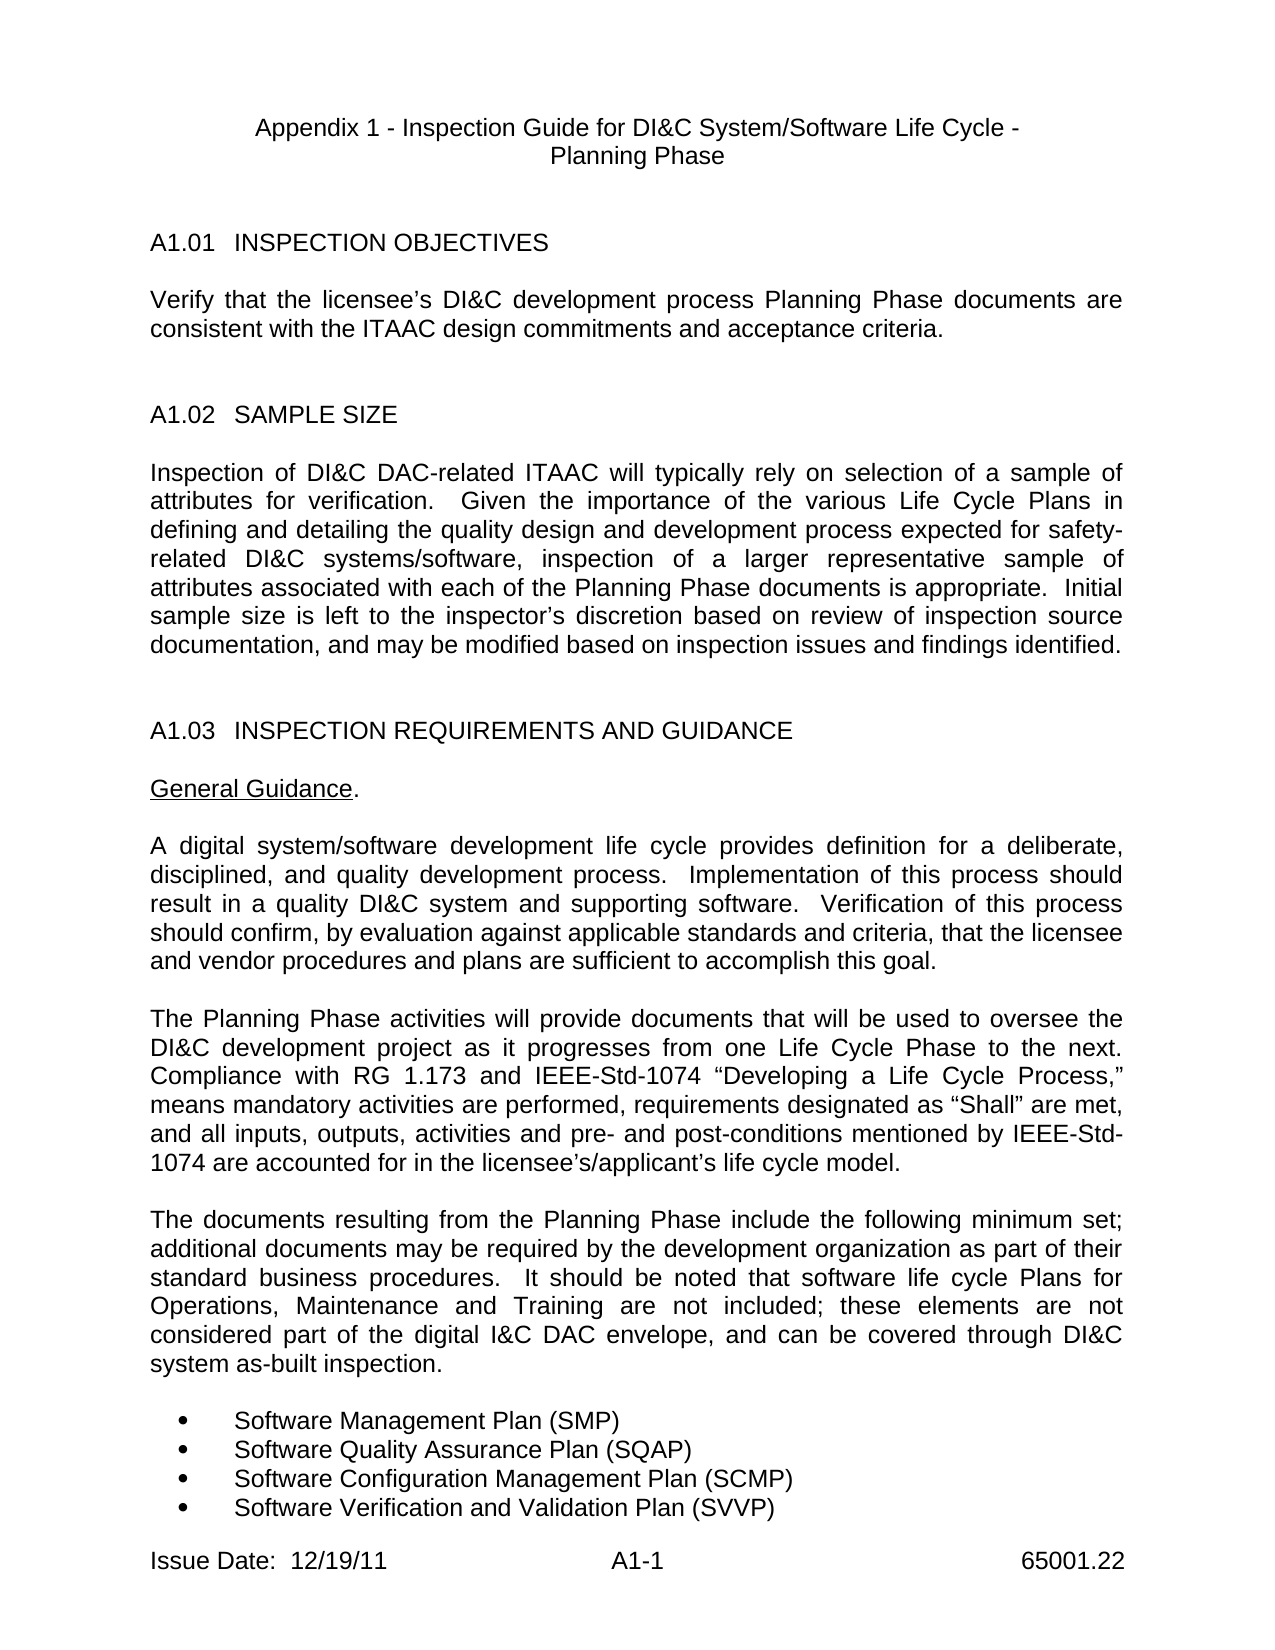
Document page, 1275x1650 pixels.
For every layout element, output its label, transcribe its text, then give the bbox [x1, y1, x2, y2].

text Verify that the licensee’s DI&C development process Planning Phase documents are consistent with the ITAAC design commitments and acceptance criteria. [150, 285, 1125, 342]
text Inspection of DI&C DAC-related ITAAC will typically rely on selection of a sample of attributes for verification. Given the importance of the various Life Cycle Plans in defining and detailing the quality design and development process expected for safety-related DI&C systems/software, inspection of a larger representative sample of attributes associated with each of the Planning Phase documents is appropriate. Initial sample size is left to the inspector’s discretion based on review of inspection source documentation, and may be modified based on inspection issues and findings identified. [150, 457, 1125, 659]
list Software Management Plan (SMP) [178, 1406, 1125, 1435]
text A1.02 SAMPLE SIZE [150, 400, 1125, 429]
list Software Quality Assurance Plan (SQAP) [178, 1435, 1125, 1464]
list Software Verification and Validation Plan (SVVP) [178, 1493, 1125, 1522]
text General Guidance. [150, 774, 1125, 802]
list Software Configuration Management Plan (SCMP) [178, 1464, 1125, 1493]
text Planning Phase [150, 141, 1125, 170]
text The Planning Phase activities will provide documents that will be used to oversee the DI&C development project as it progresses from one Life Cycle Phase to the next. Compliance with RG 1.173 and IEEE-Std-1074 “Developing a Life Cycle Process,” means mandatory activities are performed, requirements designated as “Shall” are met, and all inputs, outputs, activities and pre- and post-conditions mentioned by IEEE-Std-1074 are accounted for in the licensee’s/applicant’s life cycle model. [150, 1004, 1125, 1176]
text A1.03 INSPECTION REQUIREMENTS AND GUIDANCE [150, 716, 1125, 745]
text The documents resulting from the Planning Phase include the following minimum set; additional documents may be required by the development organization as part of their standard business procedures. It should be noted that software life cycle Plans for Operations, Maintenance and Training are not included; these elements are not considered part of the digital I&C DAC envelope, and can be covered through DI&C system as-built inspection. [150, 1205, 1125, 1377]
text A digital system/software development life cycle provides definition for a deliberate, disciplined, and quality development process. Implementation of this process should result in a quality DI&C system and supporting software. Verification of this process should confirm, by evaluation against applicable standards and criteria, that the licensee and vendor procedures and plans are sufficient to accomplish this goal. [150, 831, 1125, 975]
text Appendix 1 - Inspection Guide for DI&C System/Software Life Cycle - [150, 112, 1125, 141]
text A1.01 INSPECTION OBJECTIVES [150, 227, 1125, 256]
